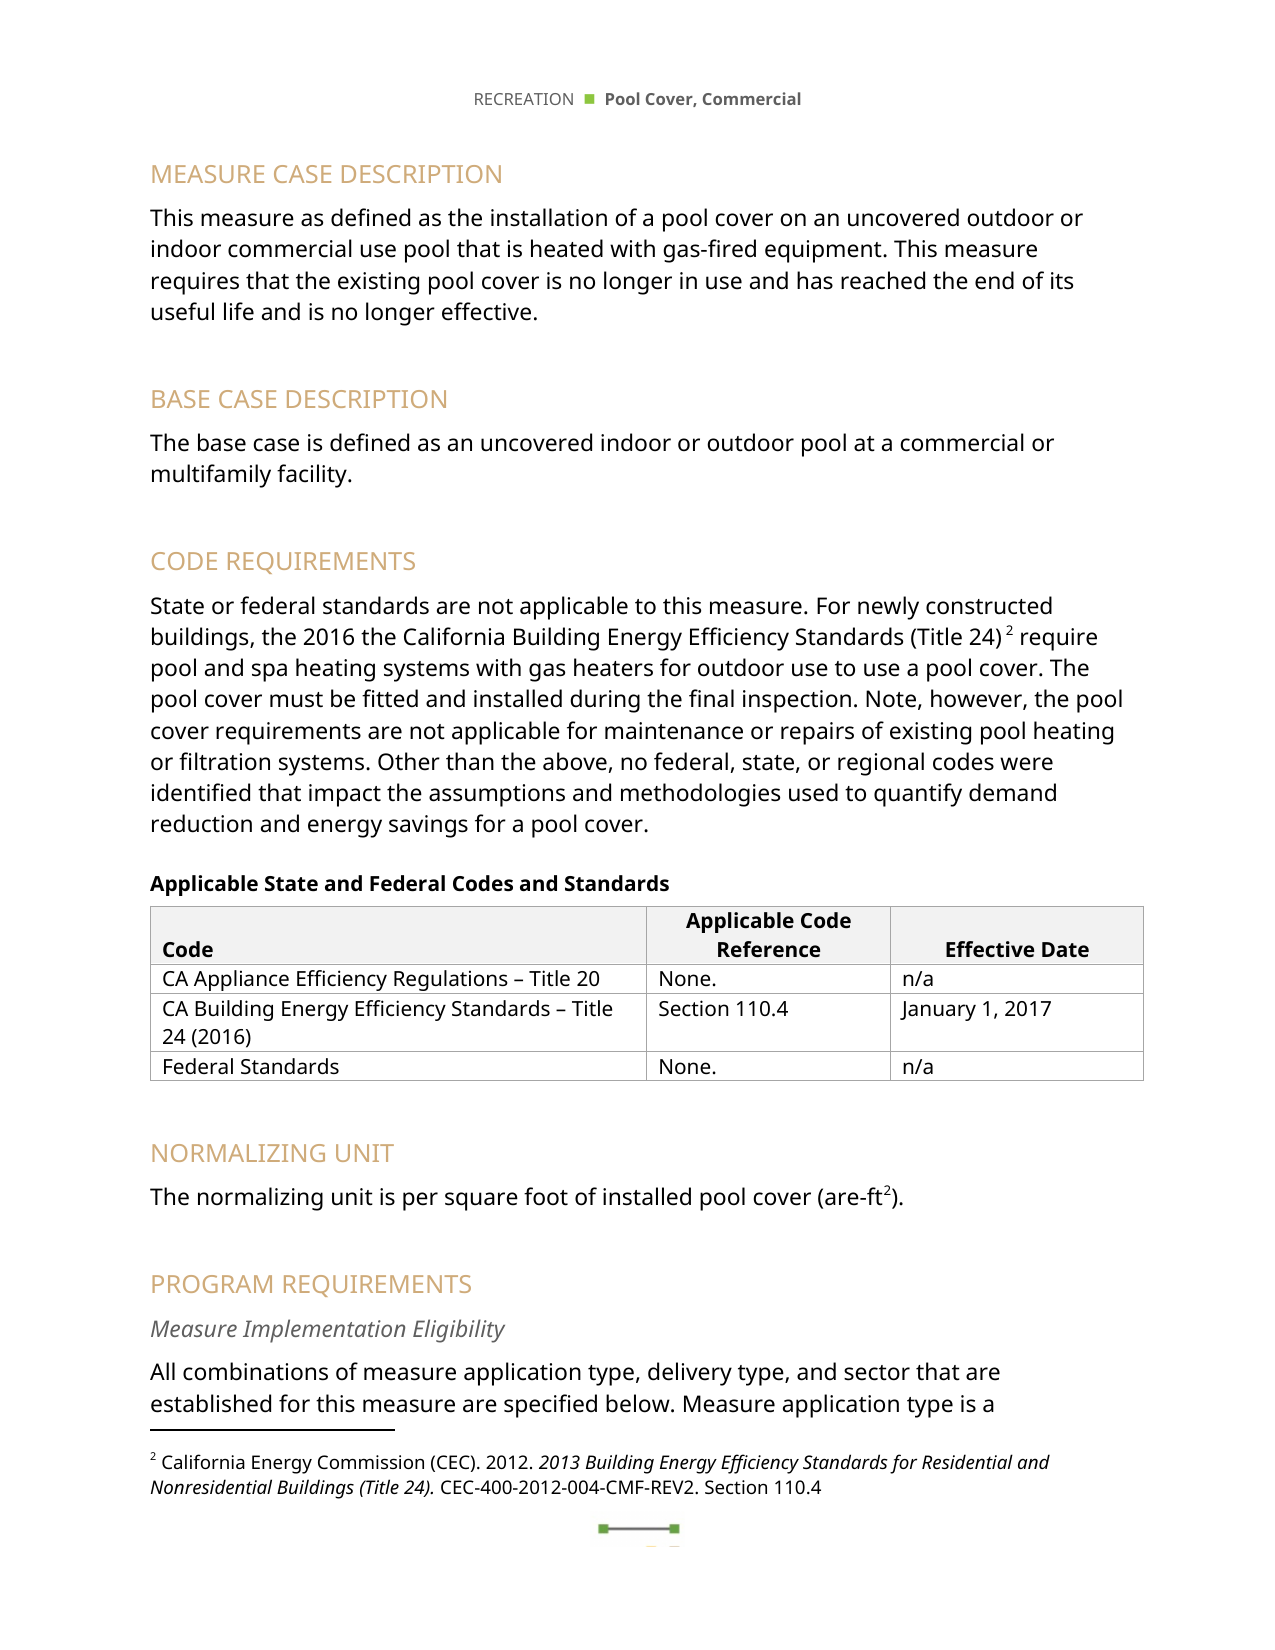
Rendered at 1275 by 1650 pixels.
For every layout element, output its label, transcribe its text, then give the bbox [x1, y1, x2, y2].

subtitle Measure Case Description [150, 158, 1125, 189]
table_header Code [151, 907, 646, 963]
subtitle Measure Implementation Eligibility [150, 1313, 1125, 1344]
picture [589, 1512, 684, 1547]
subtitle Program Requirements [150, 1269, 1125, 1300]
table_cell CA Building Energy Efficiency Standards – Title 24 (2016) [151, 994, 646, 1051]
table_header Applicable Code Reference [647, 907, 890, 963]
table_cell n/a [891, 1052, 1143, 1080]
subtitle Base Case Description [150, 383, 1125, 414]
text Applicable State and Federal Codes and Standards [150, 869, 1125, 897]
table_header Effective Date [891, 907, 1143, 963]
table_cell None. [647, 965, 890, 993]
text This measure as defined as the installation of a pool cover on an uncovered outdoor or indoor commercial use pool that is heated with gas-fired equipment. This measure requires that the existing pool cover is no longer in use and has reached the end of its useful life and is no longer effective. [150, 202, 1125, 327]
table_cell January 1, 2017 [891, 994, 1143, 1051]
text The base case is defined as an uncovered indoor or outdoor pool at a commercial or multifamily facility. [150, 427, 1125, 489]
table_cell n/a [891, 965, 1143, 993]
table_cell CA Appliance Efficiency Regulations – Title 20 [151, 965, 646, 993]
table_cell Federal Standards [151, 1052, 646, 1080]
text The normalizing unit is per square foot of installed pool cover (are-ft2). [150, 1181, 1125, 1213]
text State or federal standards are not applicable to this measure. For newly constructed buildings, the 2016 the California Building Energy Efficiency Standards (Title 24) require pool and spa heating systems with gas heaters for outdoor use to use a pool cover. The pool cover must be fitted and installed during the final inspection. Note, however, the pool cover requirements are not applicable for maintenance or repairs of existing pool heating or filtration systems. Other than the above, no federal, state, or regional codes were identified that impact the assumptions and methodologies used to quantify demand reduction and energy savings for a pool cover. [150, 589, 1125, 839]
table_cell None. [647, 1052, 890, 1080]
table_cell Section 110.4 [647, 994, 890, 1051]
subtitle Code Requirements [150, 546, 1125, 577]
subtitle Normalizing Unit [150, 1138, 1125, 1169]
